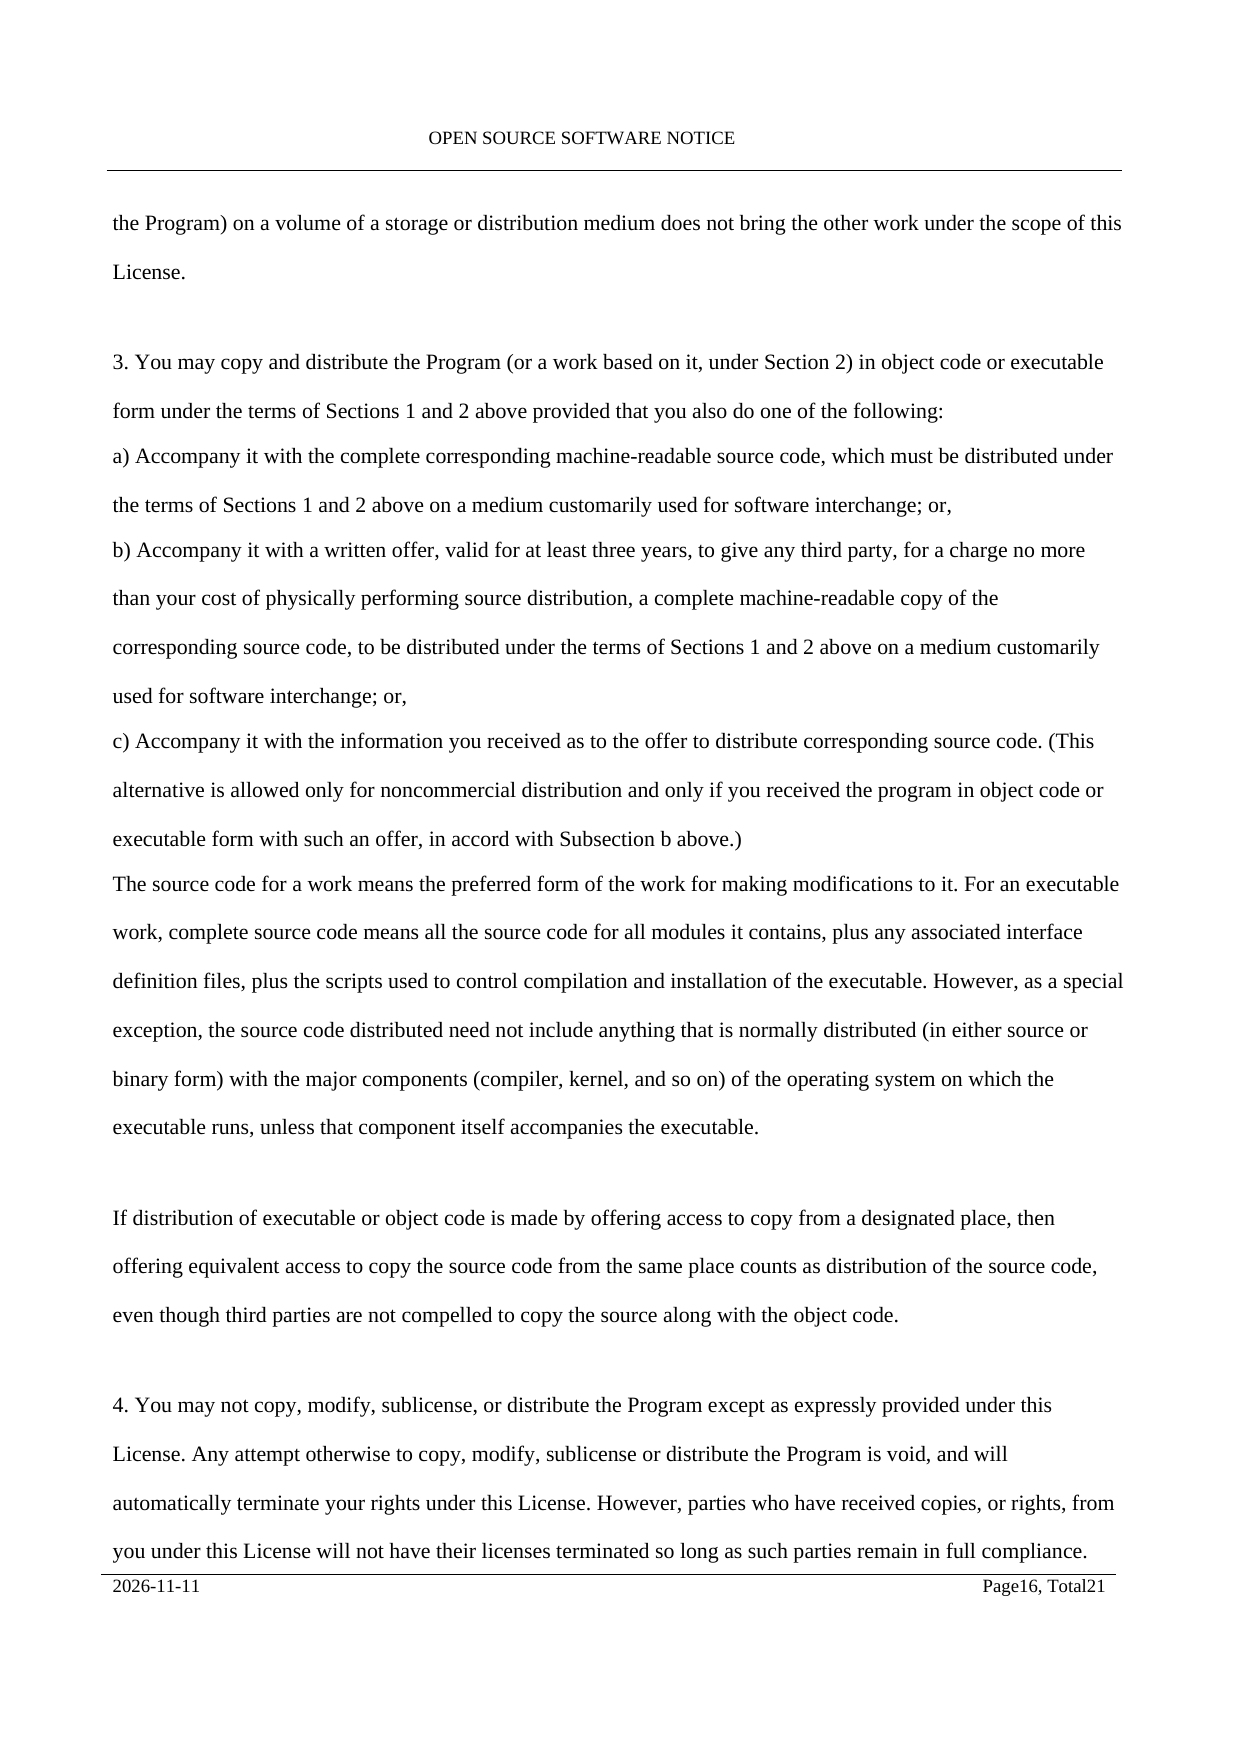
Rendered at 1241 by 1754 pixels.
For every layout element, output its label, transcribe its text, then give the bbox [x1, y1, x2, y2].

text a) Accompany it with the complete corresponding machine-readable source code, which must be distributed under the terms of Sections 1 and 2 above on a medium customarily used for software interchange; or, [112, 439, 1128, 520]
text If distribution of executable or object code is made by offering access to copy from a designated place, then offering equivalent access to copy the source code from the same place counts as distribution of the source code, even though third parties are not compelled to copy the source along with the object code. [112, 1201, 1128, 1331]
text 4. You may not copy, modify, sublicense, or distribute the Program except as expressly provided under this License. Any attempt otherwise to copy, modify, sublicense or distribute the Program is void, and will automatically terminate your rights under this License. However, parties who have received copies, or rights, from you under this License will not have their licenses terminated so long as such parties remain in full compliance. [112, 1389, 1128, 1567]
text The source code for a work means the preferred form of the work for making modifications to it. For an executable work, complete source code means all the source code for all modules it contains, plus any associated interface definition files, plus the scripts used to control compilation and installation of the executable. However, as a special exception, the source code distributed need not include anything that is normally distributed (in either source or binary form) with the major components (compiler, kernel, and so on) of the operating system on which the executable runs, unless that component itself accompanies the executable. [112, 867, 1128, 1143]
text b) Accompany it with a written offer, valid for at least three years, to give any third party, for a charge no more than your cost of physically performing source distribution, a complete machine-readable copy of the corresponding source code, to be distributed under the terms of Sections 1 and 2 above on a medium customarily used for software interchange; or, [112, 533, 1128, 712]
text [112, 206, 1128, 288]
text c) Accompany it with the information you received as to the offer to distribute corresponding source code. (This alternative is allowed only for noncommercial distribution and only if you received the program in object code or executable form with such an offer, in accord with Subsection b above.) [112, 724, 1128, 854]
text 3. You may copy and distribute the Program (or a work based on it, under Section 2) in object code or executable form under the terms of Sections 1 and 2 above provided that you also do one of the following: [112, 345, 1128, 427]
